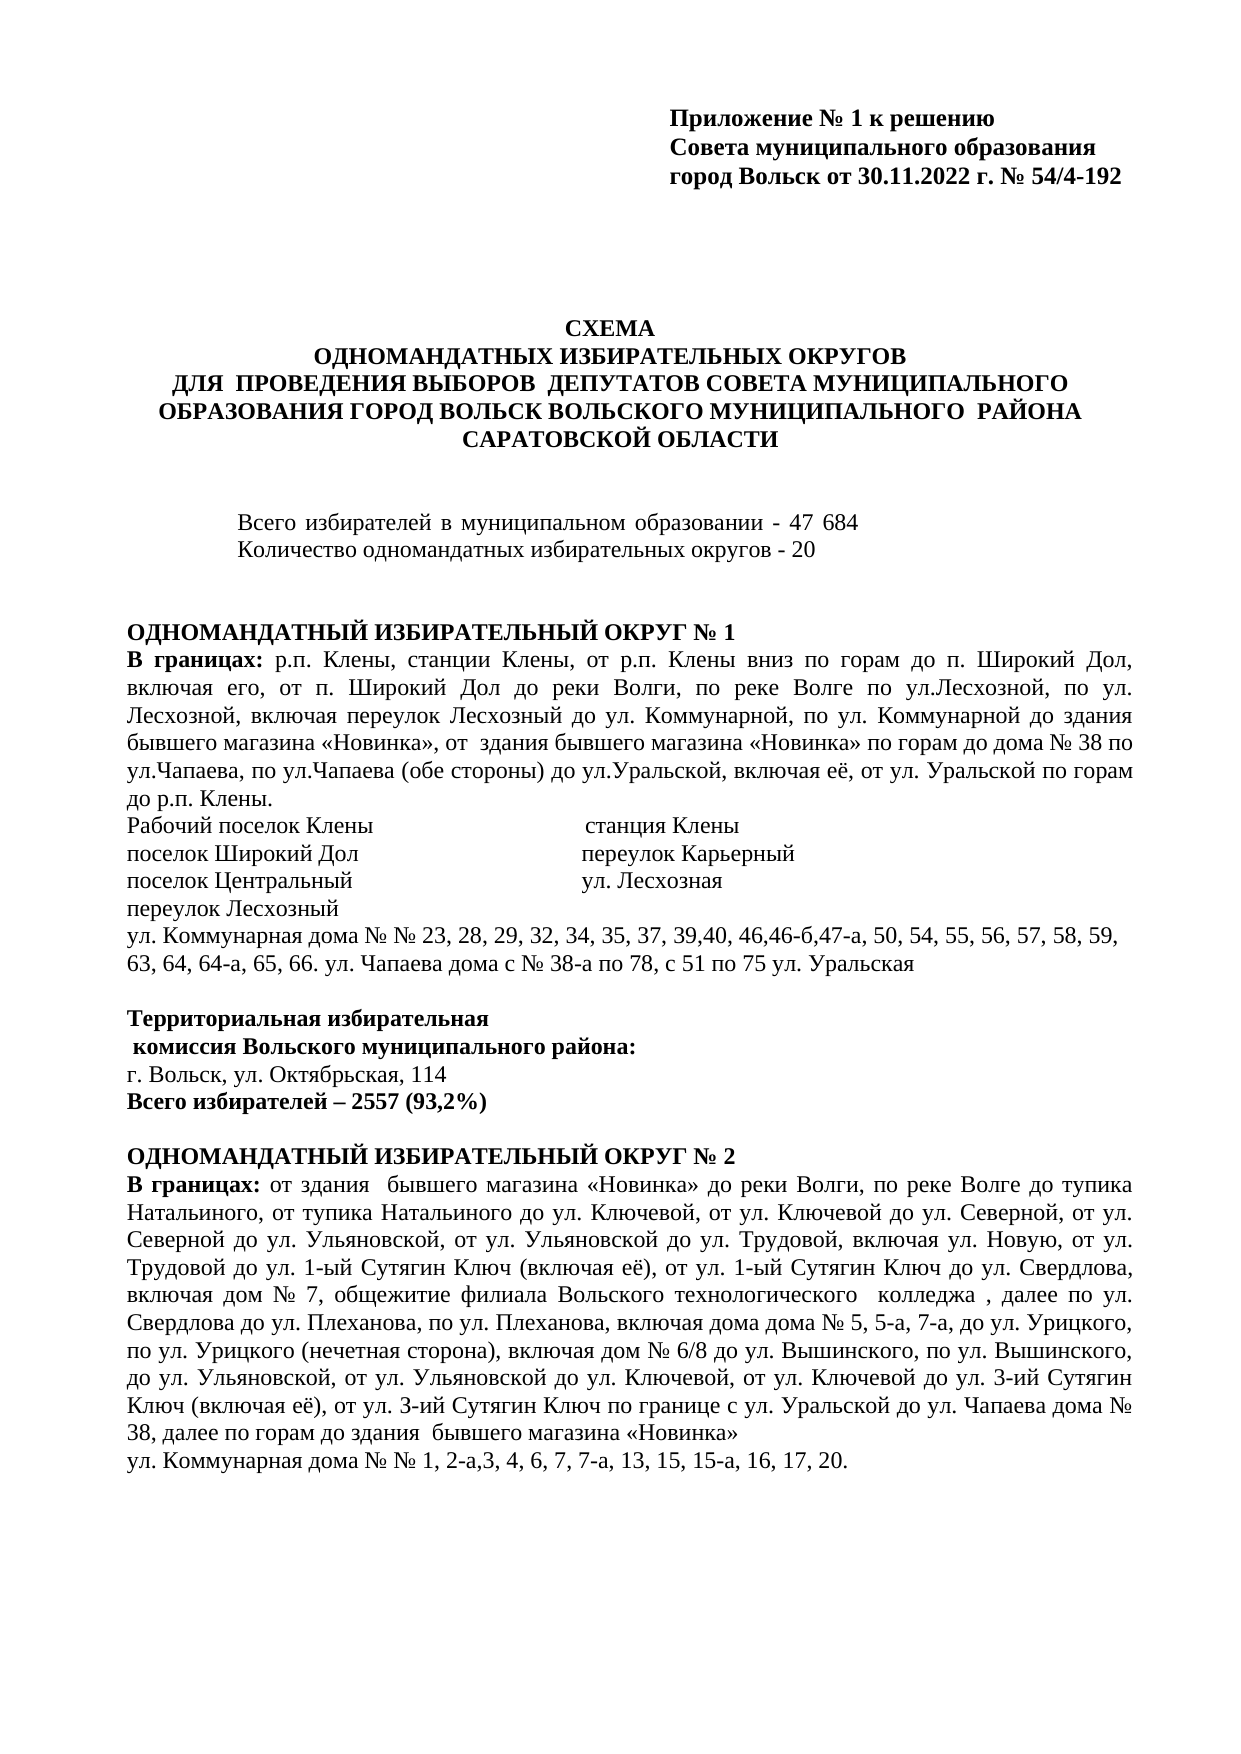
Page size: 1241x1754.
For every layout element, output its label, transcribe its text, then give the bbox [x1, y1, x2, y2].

text Совета муниципального образования [669, 132, 1134, 161]
text В границах: от здания бывшего магазина «Новинка» до реки Волги, по реке Волге до тупика Натальиного, от тупика Натальиного до ул. Ключевой, от ул. Ключевой до ул. Северной, от ул. Северной до ул. Ульяновской, от ул. Ульяновской до ул. Трудовой, включая ул. Новую, от ул. Трудовой до ул. 1-ый Сутягин Ключ (включая её), от ул. 1-ый Сутягин Ключ до ул. Свердлова, включая дом № 7, общежитие филиала Вольского технологического колледжа , далее по ул. Свердлова до ул. Плеханова, по ул. Плеханова, включая дома дома № 5, 5-а, 7-а, до ул. Урицкого, по ул. Урицкого (нечетная сторона), включая дом № 6/8 до ул. Вышинского, по ул. Вышинского, до ул. Ульяновской, от ул. Ульяновской до ул. Ключевой, от ул. Ключевой до ул. 3-ий Сутягин Ключ (включая её), от ул. З-ий Сутягин Ключ по границе с ул. Уральской до ул. Чапаева дома № 38, далее по горам до здания бывшего магазина «Новинка» [127, 1170, 1134, 1446]
text Территориальная избирательная [127, 1004, 672, 1032]
text ОДНОМАНДАТНЫЙ ИЗБИРАТЕЛЬНЫЙ ОКРУГ № 2 [127, 1142, 1162, 1170]
text поселок Центральный ул. Лесхозная [127, 866, 1162, 894]
text ДЛЯ ПРОВЕДЕНИЯ ВЫБОРОВ ДЕПУТАТОВ СОВЕТА МУНИЦИПАЛЬНОГО ОБРАЗОВАНИЯ ГОРОД ВОЛЬСК ВОЛЬСКОГО МУНИЦИПАЛЬНОГО РАЙОНА САРАТОВСКОЙ ОБЛАСТИ [79, 369, 1162, 452]
text ОДНОМАНДАТНЫЙ ИЗБИРАТЕЛЬНЫЙ ОКРУГ № 1 [127, 618, 1162, 646]
text ОДНОМАНДАТНЫХ ИЗБИРАТЕЛЬНЫХ ОКРУГОВ [79, 342, 1141, 369]
text г. Вольск, ул. Октябрьская, 114 Всего избирателей – 2557 (93,2%) [127, 1059, 492, 1115]
text Всего избирателей в муниципальном образовании - 47 684 Количество одномандатных избирательных округов - 20 [237, 507, 859, 563]
text ул. Коммунарная дома № № 23, 28, 29, 32, 34, 35, 37, 39,40, 46,46-б,47-а, 50, 54, 55, 56, 57, 58, 59, 63, 64, 64-а, 65, 66. ул. Чапаева дома с № 38-а по 78, с 51 по 75 ул. Уральская [127, 922, 1134, 977]
text поселок Широкий Дол переулок Карьерный [127, 839, 1162, 866]
text СХЕМА [79, 314, 1141, 342]
text В границах: р.п. Клены, станции Клены, от р.п. Клены вниз по горам до п. Широкий Дол, включая его, от п. Широкий Дол до реки Волги, по реке Волге по ул.Лесхозной, по ул. Лесхозной, включая переулок Лесхозный до ул. Коммунарной, по ул. Коммунарной до здания бывшего магазина «Новинка», от здания бывшего магазина «Новинка» по горам до дома № 38 по ул.Чапаева, по ул.Чапаева (обе стороны) до ул.Уральской, включая её, от ул. Уральской по горам до р.п. Клены. [127, 646, 1134, 811]
text город Вольск от 30.11.2022 г. № 54/4-192 [669, 161, 1134, 190]
text Рабочий поселок Клены станция Клены [127, 811, 1162, 839]
text ул. Коммунарная дома № № 1, 2-а,3, 4, 6, 7, 7-а, 13, 15, 15-а, 16, 17, 20. [127, 1446, 1162, 1474]
text комиссия Вольского муниципального района: [127, 1032, 672, 1059]
text Приложение № 1 к решению [669, 103, 1134, 132]
text переулок Лесхозный [127, 894, 1162, 922]
